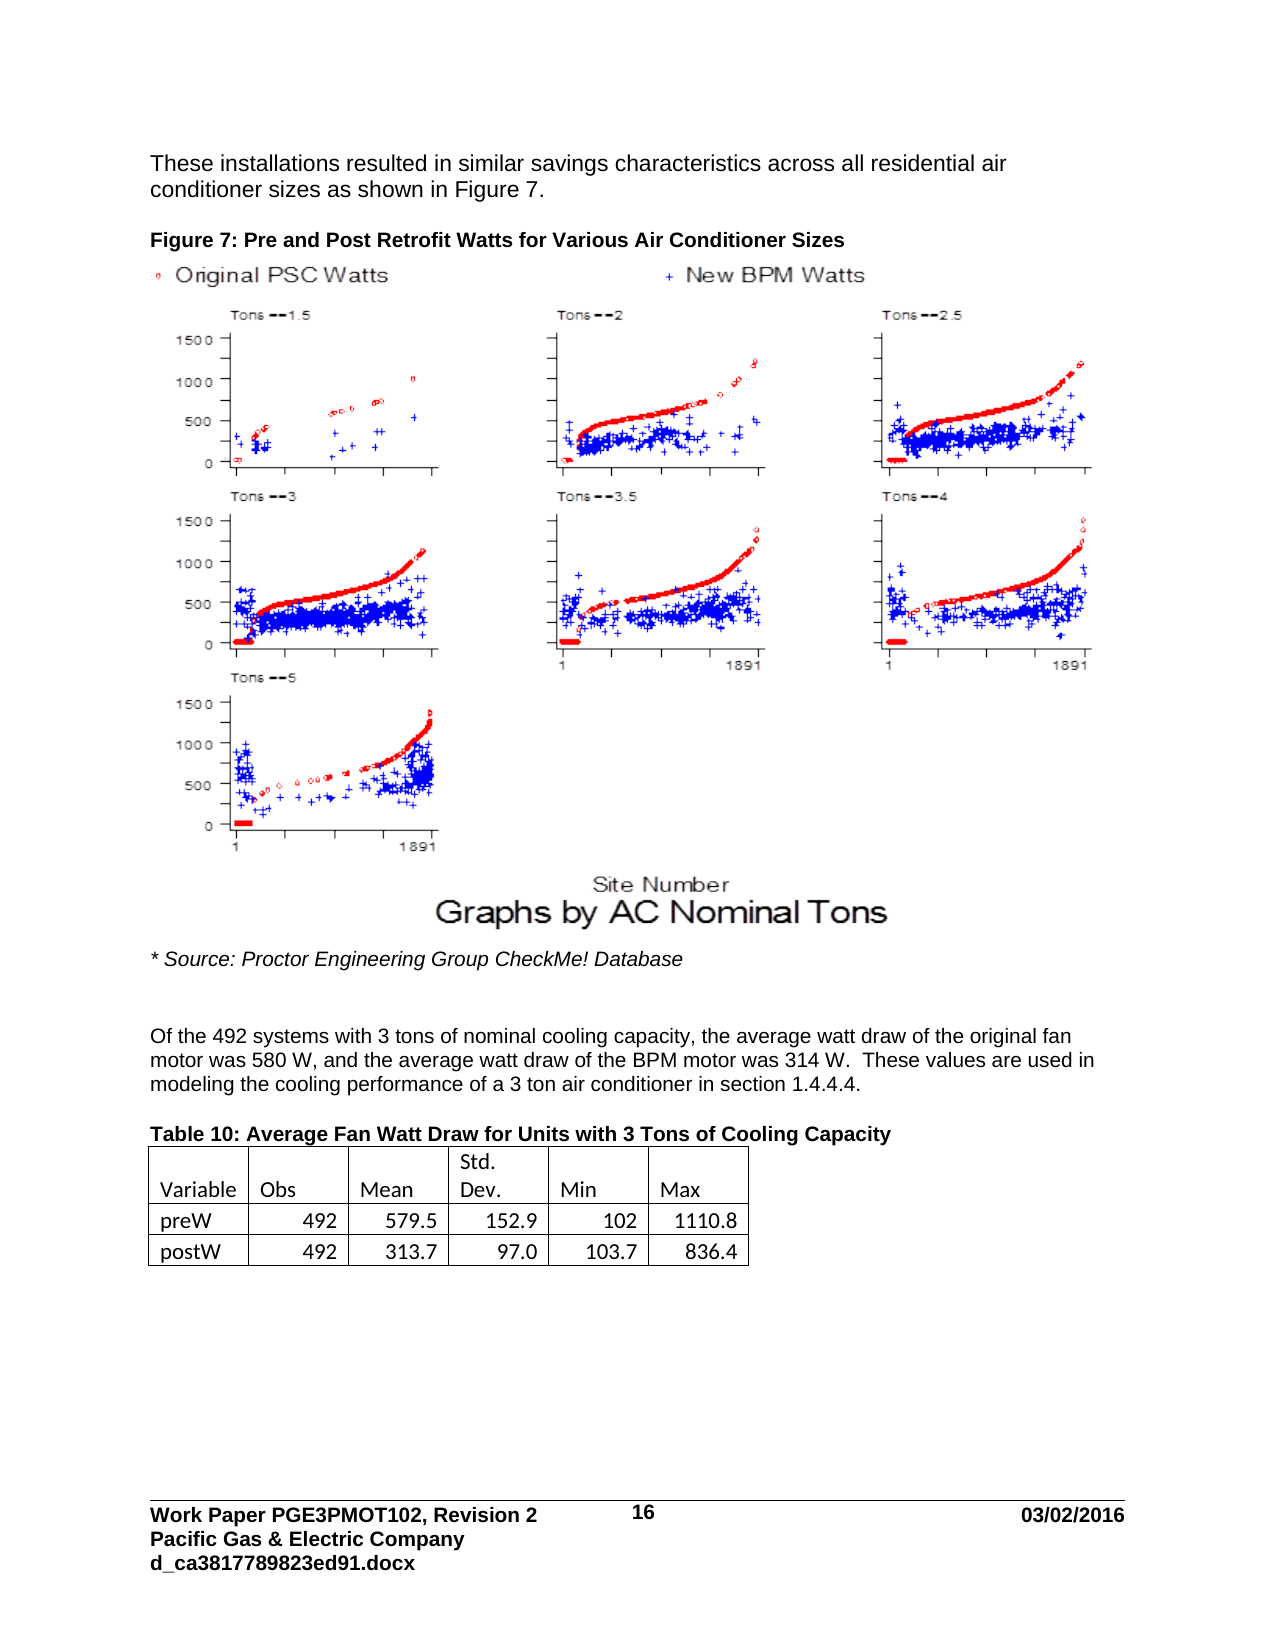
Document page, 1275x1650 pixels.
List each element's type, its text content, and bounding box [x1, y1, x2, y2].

table_cell 103.7 [549, 1235, 648, 1265]
text Of the 492 systems with 3 tons of nominal cooling capacity, the average watt draw of the original fan motor was 580 W, and the average watt draw of the BPM motor was 314 W. These values are used in modeling the cooling performance of a 3 ton air conditioner in section 1.4.4.4. [150, 1024, 1125, 1096]
table_cell 152.9 [449, 1204, 548, 1234]
table_cell preW [149, 1204, 248, 1234]
table_header Obs [249, 1147, 348, 1203]
text Figure 7: Pre and Post Retrofit Watts for Various Air Conditioner Sizes [150, 228, 1125, 252]
table_cell 836.4 [649, 1235, 748, 1265]
table_cell 492 [249, 1204, 348, 1234]
table_cell 1110.8 [649, 1204, 748, 1234]
text These installations resulted in similar savings characteristics across all residential air conditioner sizes as shown in Figure 7. [150, 150, 1125, 203]
table_cell 579.5 [349, 1204, 448, 1234]
table_cell 102 [549, 1204, 648, 1234]
table_header Min [549, 1147, 648, 1203]
text Table 10: Average Fan Watt Draw for Units with 3 Tons of Cooling Capacity [150, 1122, 1125, 1146]
picture [150, 264, 1172, 947]
table_header Mean [349, 1147, 448, 1203]
table_cell 313.7 [349, 1235, 448, 1265]
table_header Max [649, 1147, 748, 1203]
table_cell 97.0 [449, 1235, 548, 1265]
table_cell 492 [249, 1235, 348, 1265]
table_header Variable [149, 1147, 248, 1203]
text * Source: Proctor Engineering Group CheckMe! Database [150, 947, 1125, 971]
table_header Std. Dev. [449, 1147, 548, 1203]
table_cell postW [149, 1235, 248, 1265]
